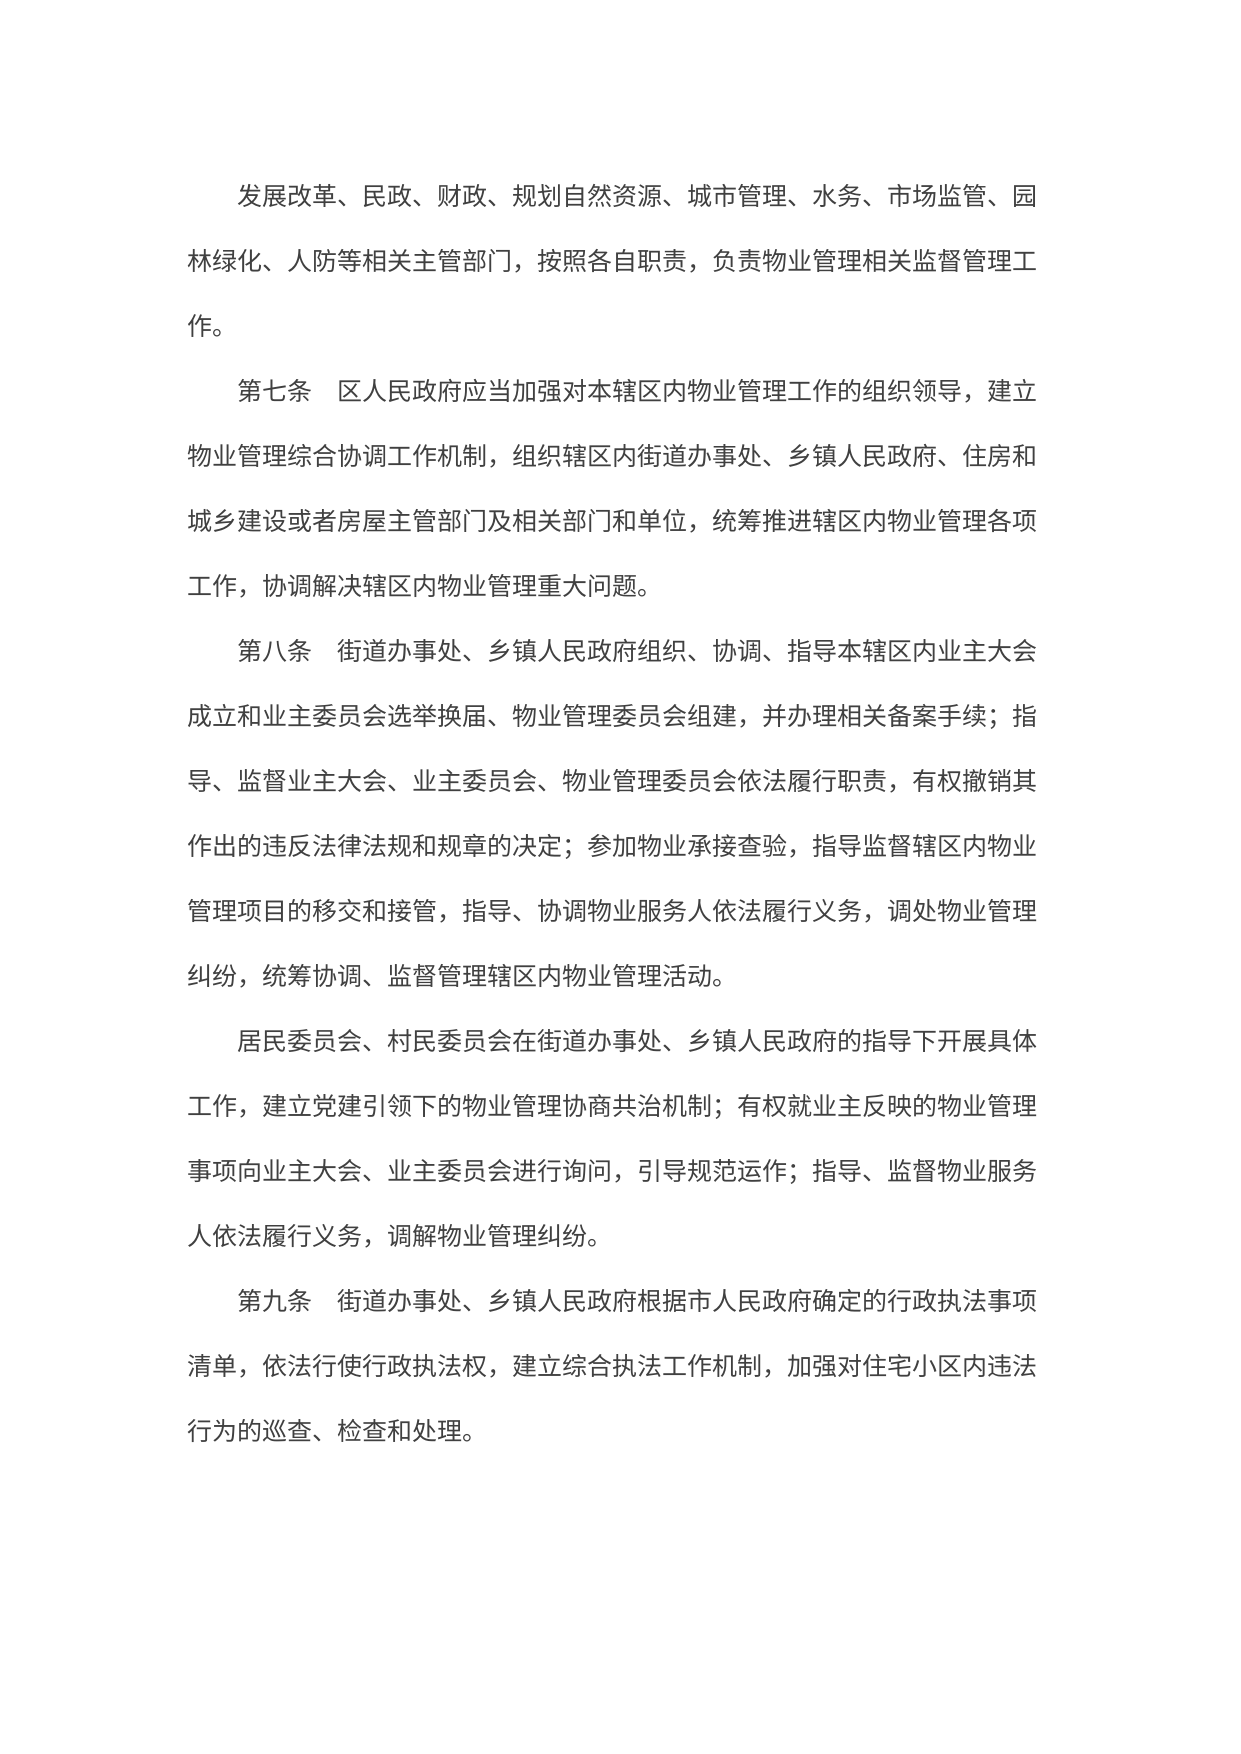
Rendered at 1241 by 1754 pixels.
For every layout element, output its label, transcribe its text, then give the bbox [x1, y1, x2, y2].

text 发展改革、民政、财政、规划自然资源、城市管理、水务、市场监管、园林绿化、人防等相关主管部门，按照各自职责，负责物业管理相关监督管理工作。 [187, 162, 1053, 357]
text 第八条 街道办事处、乡镇人民政府组织、协调、指导本辖区内业主大会成立和业主委员会选举换届、物业管理委员会组建，并办理相关备案手续；指导、监督业主大会、业主委员会、物业管理委员会依法履行职责，有权撤销其作出的违反法律法规和规章的决定；参加物业承接查验，指导监督辖区内物业管理项目的移交和接管，指导、协调物业服务人依法履行义务，调处物业管理纠纷，统筹协调、监督管理辖区内物业管理活动。 [187, 617, 1053, 1007]
text 居民委员会、村民委员会在街道办事处、乡镇人民政府的指导下开展具体工作，建立党建引领下的物业管理协商共治机制；有权就业主反映的物业管理事项向业主大会、业主委员会进行询问，引导规范运作；指导、监督物业服务人依法履行义务，调解物业管理纠纷。 [187, 1007, 1053, 1267]
text 第九条 街道办事处、乡镇人民政府根据市人民政府确定的行政执法事项清单，依法行使行政执法权，建立综合执法工作机制，加强对住宅小区内违法行为的巡查、检查和处理。 [187, 1267, 1053, 1462]
text 第七条 区人民政府应当加强对本辖区内物业管理工作的组织领导，建立物业管理综合协调工作机制，组织辖区内街道办事处、乡镇人民政府、住房和城乡建设或者房屋主管部门及相关部门和单位，统筹推进辖区内物业管理各项工作，协调解决辖区内物业管理重大问题。 [187, 357, 1053, 617]
